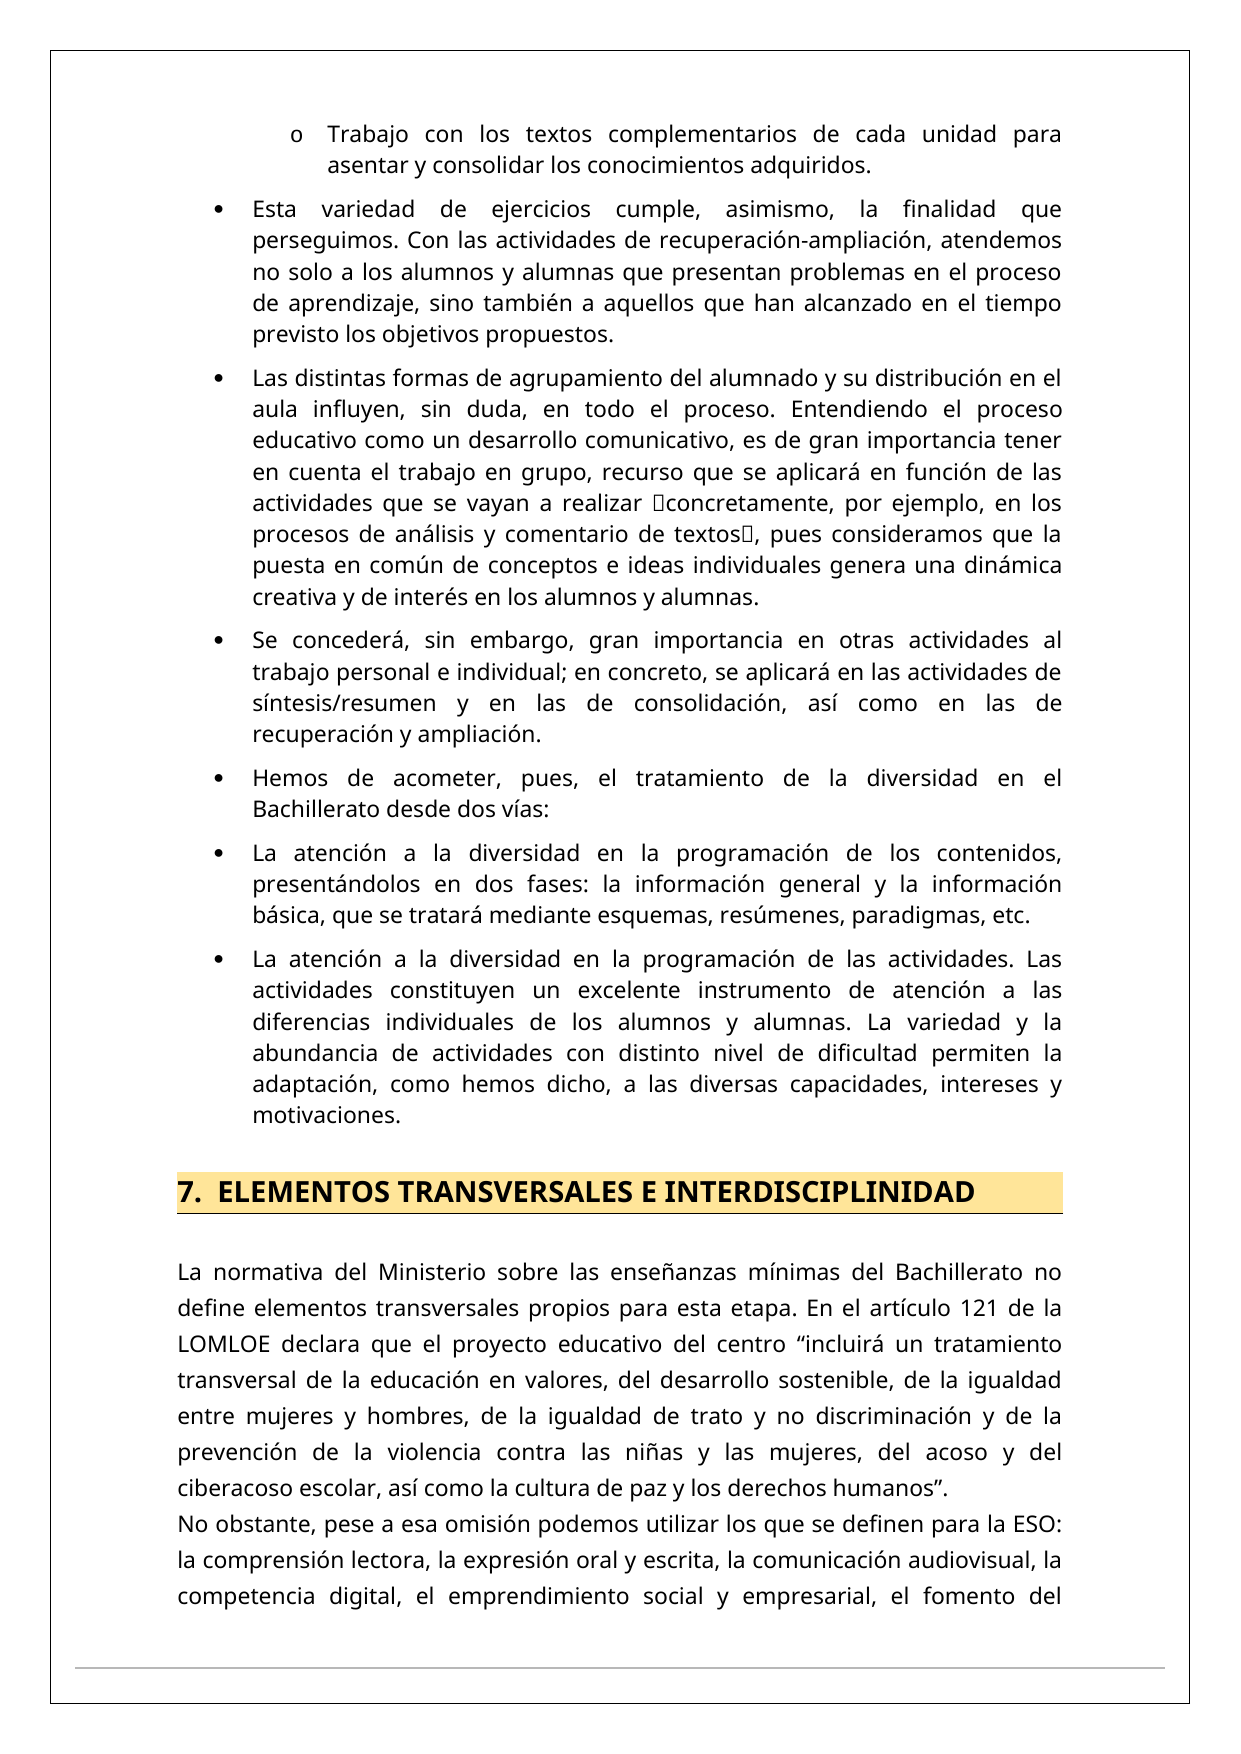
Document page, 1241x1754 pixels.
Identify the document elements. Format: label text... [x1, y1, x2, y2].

list Trabajo con los textos complementarios de cada unidad para asentar y consolidar los conocimientos adquiridos. [289, 118, 1063, 181]
list Las distintas formas de agrupamiento del alumnado y su distribución en el aula influyen, sin duda, en todo el proceso. Entendiendo el proceso educativo como un desarrollo comunicativo, es de gran importancia tener en cuenta el trabajo en grupo, recurso que se aplicará en función de las actividades que se vayan a realizar concretamente, por ejemplo, en los procesos de análisis y comentario de textos, pues consideramos que la puesta en común de conceptos e ideas individuales genera una dinámica creativa y de interés en los alumnos y alumnas. [214, 362, 1063, 612]
list Hemos de acometer, pues, el tratamiento de la diversidad en el Bachillerato desde dos vías: [214, 762, 1063, 824]
text La normativa del Ministerio sobre las enseñanzas mínimas del Bachillerato no define elementos transversales propios para esta etapa. En el artículo 121 de la LOMLOE declara que el proyecto educativo del centro “incluirá un tratamiento transversal de la educación en valores, del desarrollo sostenible, de la igualdad entre mujeres y hombres, de la igualdad de trato y no discriminación y de la prevención de la violencia contra las niñas y las mujeres, del acoso y del ciberacoso escolar, así como la cultura de paz y los derechos humanos”. [177, 1256, 1063, 1503]
list La atención a la diversidad en la programación de los contenidos, presentándolos en dos fases: la información general y la información básica, que se tratará mediante esquemas, resúmenes, paradigmas, etc. [214, 837, 1063, 931]
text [177, 1508, 1063, 1611]
list La atención a la diversidad en la programación de las actividades. Las actividades constituyen un excelente instrumento de atención a las diferencias individuales de los alumnos y alumnas. La variedad y la abundancia de actividades con distinto nivel de dificultad permiten la adaptación, como hemos dicho, a las diversas capacidades, intereses y motivaciones. [214, 943, 1063, 1131]
list Se concederá, sin embargo, gran importancia en otras actividades al trabajo personal e individual; en concreto, se aplicará en las actividades de síntesis/resumen y en las de consolidación, así como en las de recuperación y ampliación. [214, 624, 1063, 749]
list Esta variedad de ejercicios cumple, asimismo, la finalidad que perseguimos. Con las actividades de recuperación-ampliación, atendemos no solo a los alumnos y alumnas que presentan problemas en el proceso de aprendizaje, sino también a aquellos que han alcanzado en el tiempo previsto los objetivos propuestos. [214, 193, 1063, 349]
text 7. ELEMENTOS TRANSVERSALES E INTERDISCIPLINIDAD [177, 1172, 1063, 1213]
